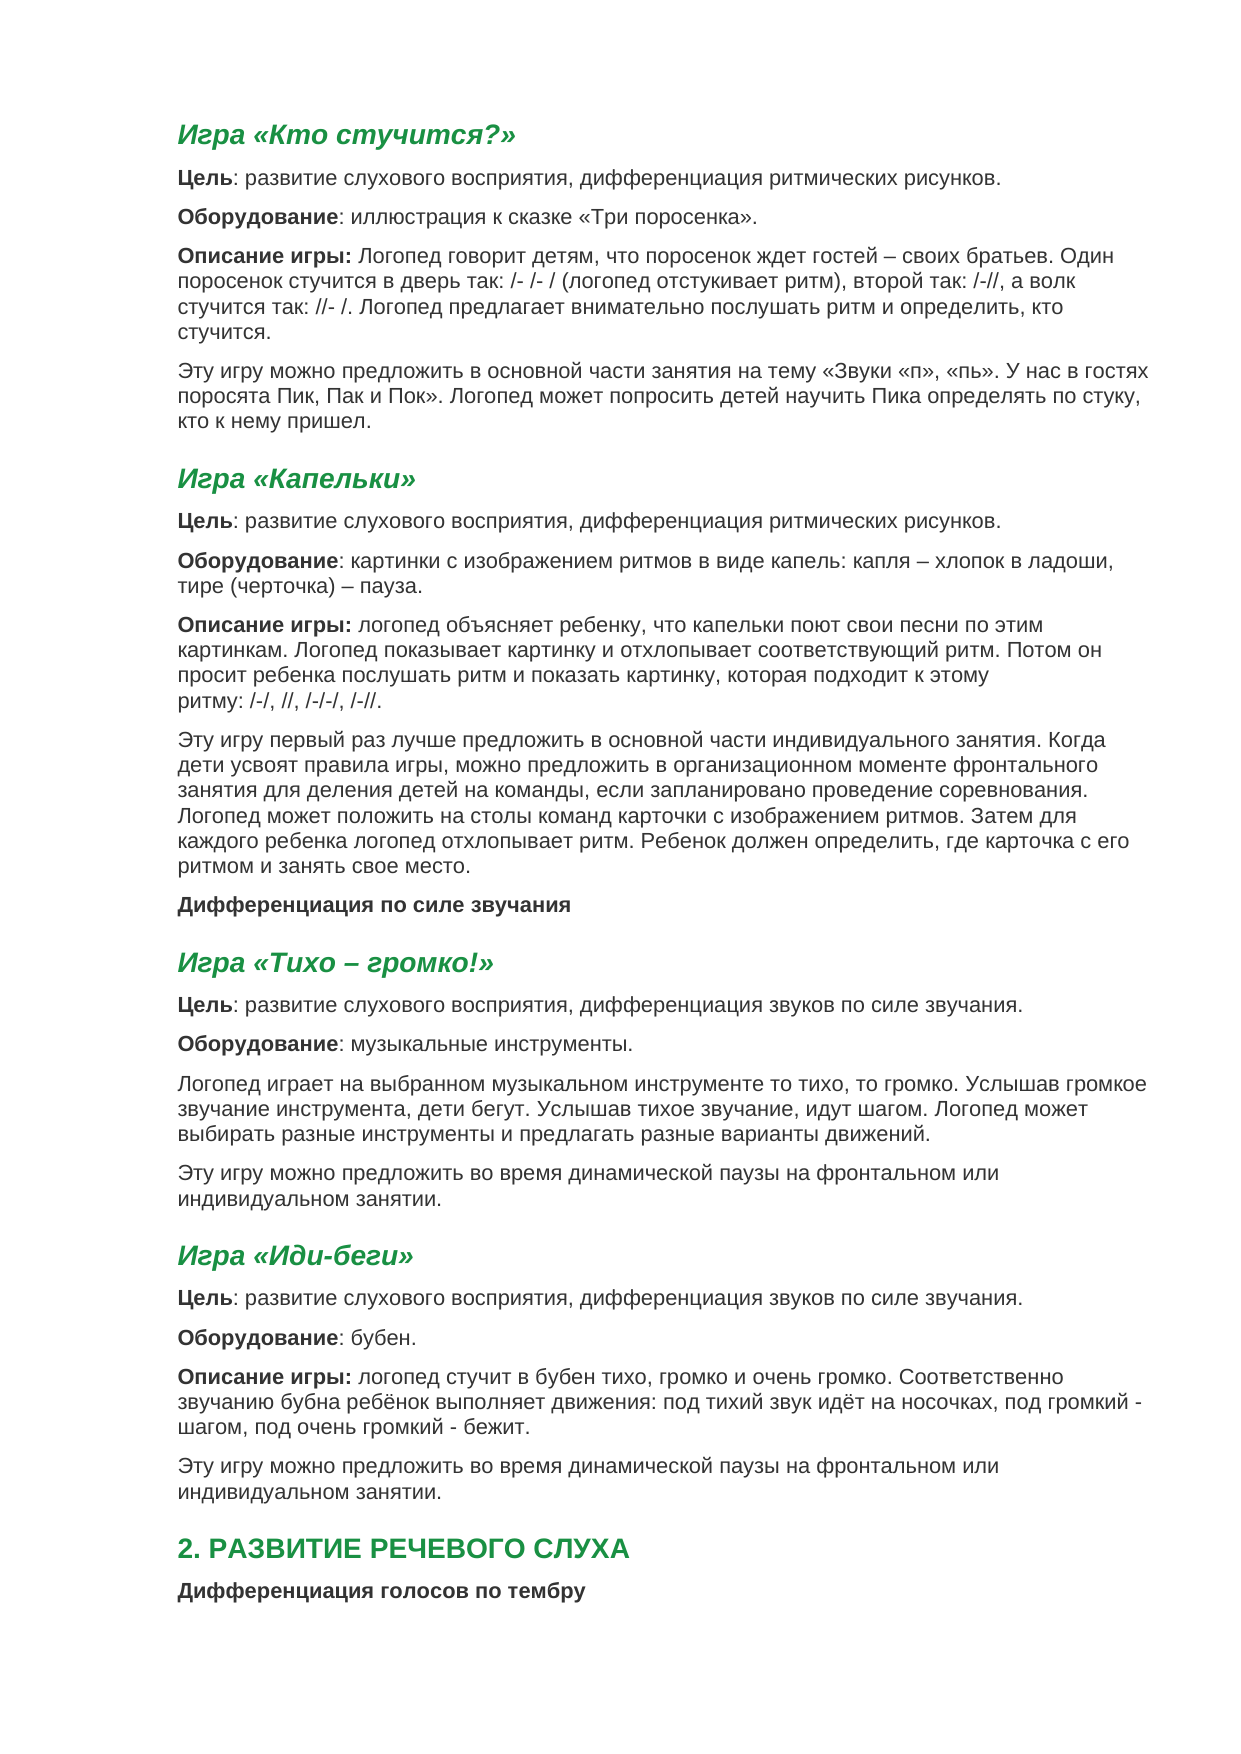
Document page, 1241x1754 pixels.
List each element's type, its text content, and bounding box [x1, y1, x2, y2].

text Игра «Тихо – громко!» [177, 946, 1152, 978]
text 2. РАЗВИТИЕ РЕЧЕВОГО СЛУХА [177, 1532, 1152, 1564]
text Цель: развитие слухового восприятия, дифференциация ритмических рисунков. [177, 508, 1152, 533]
text Дифференциация голосов по тембру [177, 1578, 1152, 1604]
text Описание игры: логопед стучит в бубен тихо, громко и очень громко. Соответственно звучанию бубна ребёнок выполняет движения: под тихий звук идёт на носочках, под громкий - шагом, под очень громкий - бежит. [177, 1364, 1152, 1439]
text Эту игру можно предложить во время динамической паузы на фронтальном или индивидуальном занятии. [177, 1453, 1152, 1504]
text Эту игру можно предложить в основной части занятия на тему «Звуки «п», «пь». У нас в гостях поросята Пик, Пак и Пок». Логопед может попросить детей научить Пика определять по стуку, кто к нему пришел. [177, 358, 1152, 434]
text Эту игру первый раз лучше предложить в основной части индивидуального занятия. Когда дети усвоят правила игры, можно предложить в организационном моменте фронтального занятия для деления детей на команды, если запланировано проведение соревнования. Логопед может положить на столы команд карточки с изображением ритмов. Затем для каждого ребенка логопед отхлопывает ритм. Ребенок должен определить, где карточка с его ритмом и занять свое место. [177, 727, 1152, 878]
text Оборудование: картинки с изображением ритмов в виде капель: капля – хлопок в ладоши, тире (черточка) – пауза. [177, 547, 1152, 598]
text Описание игры: Логопед говорит детям, что поросенок ждет гостей – своих братьев. Один поросенок стучится в дверь так: /- /- / (логопед отстукивает ритм), второй так: /-//, а волк стучится так: //- /. Логопед предлагает внимательно послушать ритм и определить, кто стучится. [177, 243, 1152, 344]
text Оборудование: бубен. [177, 1324, 1152, 1350]
text Игра «Кто стучится?» [177, 118, 1152, 151]
text Оборудование: музыкальные инструменты. [177, 1031, 1152, 1056]
text Цель: развитие слухового восприятия, дифференциация ритмических рисунков. [177, 164, 1152, 190]
text Описание игры: логопед объясняет ребенку, что капельки поют свои песни по этим картинкам. Логопед показывает картинку и отхлопывает соответствующий ритм. Потом он просит ребенка послушать ритм и показать картинку, которая подходит к этому ритму: /-/, //, /-/-/, /-//. [177, 612, 1152, 713]
text Цель: развитие слухового восприятия, дифференциация звуков по силе звучания. [177, 992, 1152, 1017]
text Дифференциация по силе звучания [177, 892, 1152, 917]
text Логопед играет на выбранном музыкальном инструменте то тихо, то громко. Услышав громкое звучание инструмента, дети бегут. Услышав тихое звучание, идут шагом. Логопед может выбирать разные инструменты и предлагать разные варианты движений. [177, 1071, 1152, 1146]
text Цель: развитие слухового восприятия, дифференциация звуков по силе звучания. [177, 1285, 1152, 1310]
text Игра «Иди-беги» [177, 1239, 1152, 1271]
text Игра «Капельки» [177, 462, 1152, 494]
text Оборудование: иллюстрация к сказке «Три поросенка». [177, 204, 1152, 229]
text Эту игру можно предложить во время динамической паузы на фронтальном или индивидуальном занятии. [177, 1160, 1152, 1211]
